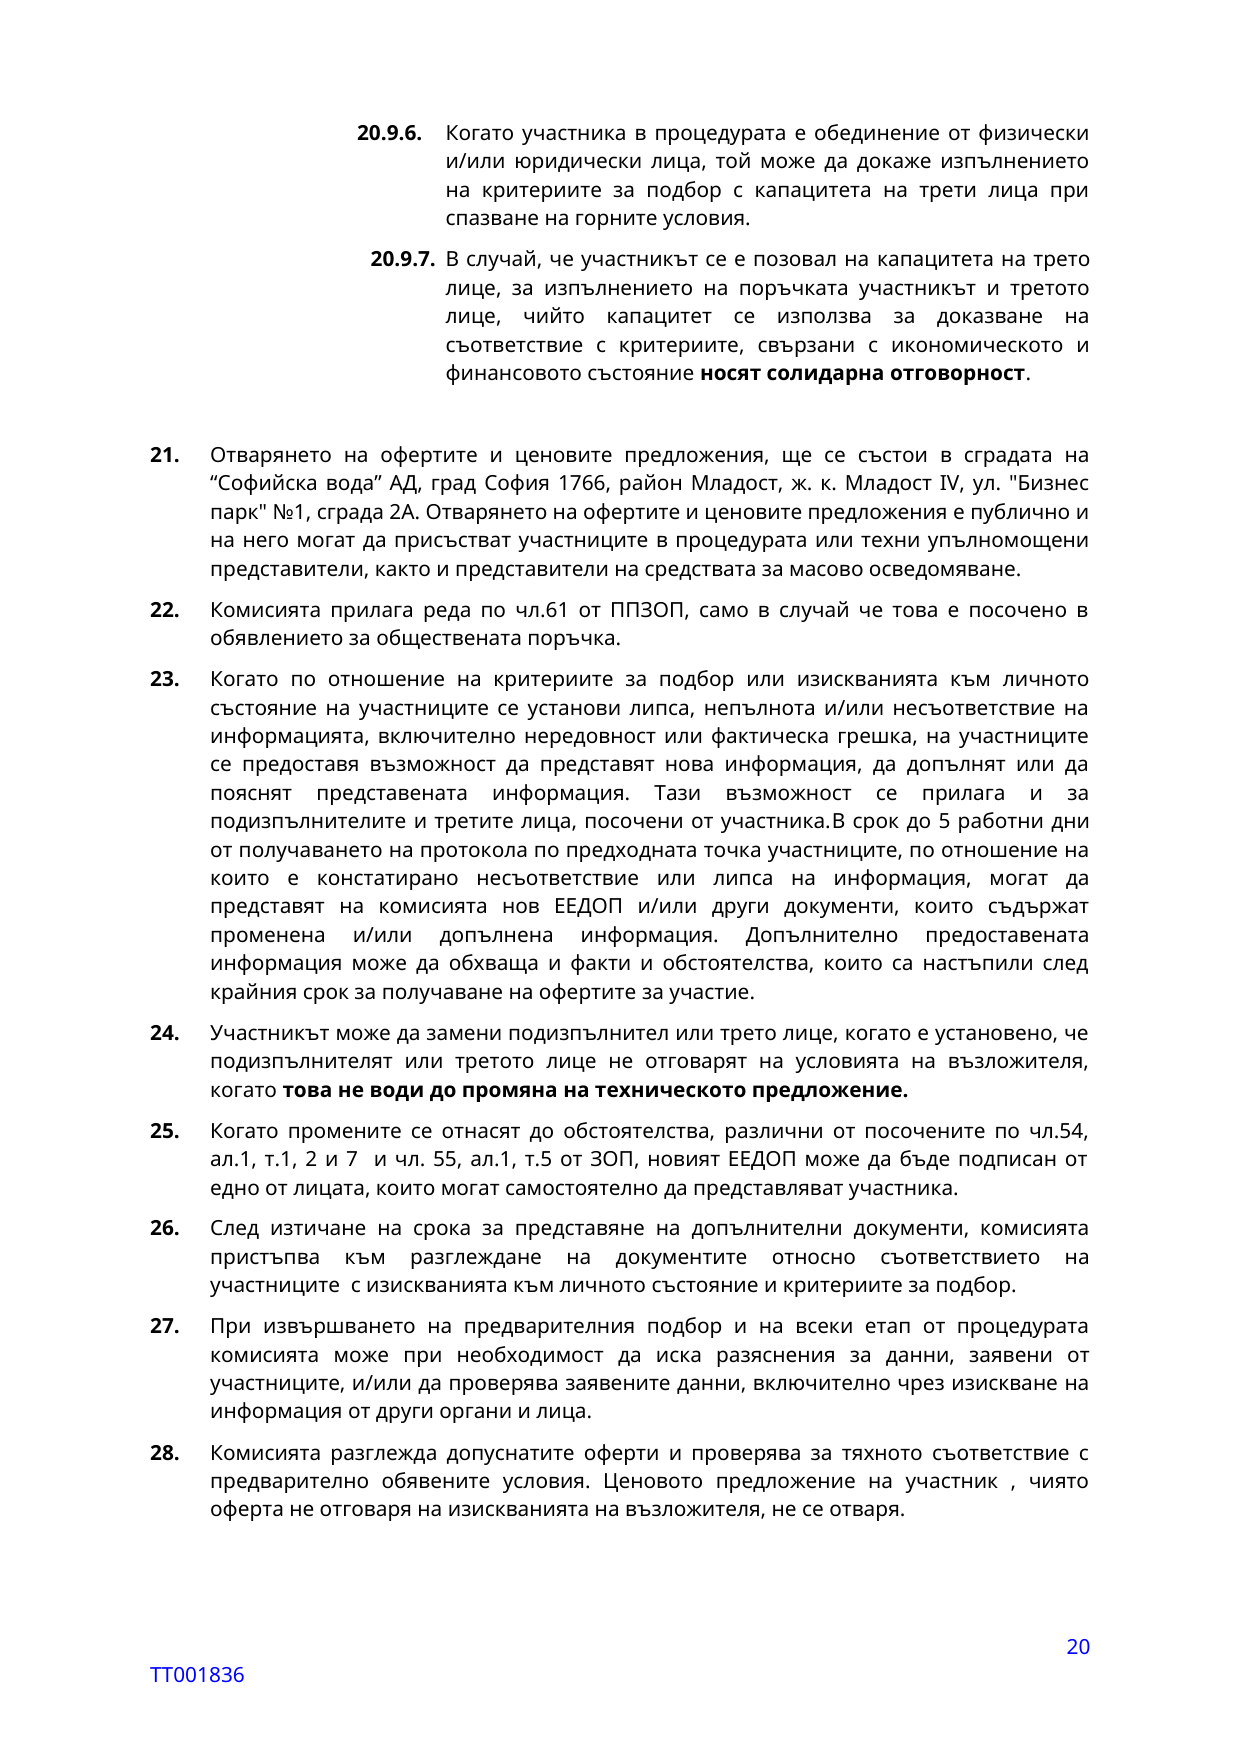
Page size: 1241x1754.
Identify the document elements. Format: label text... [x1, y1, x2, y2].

list При извършването на предварителния подбор и на всеки етап от процедурата комисията може при необходимост да иска разяснения за данни, заявени от участниците, и/или да проверява заявените данни, включително чрез изискване на информация от други органи и лица. [150, 1311, 1090, 1425]
list Участникът може да замени подизпълнител или трето лице, когато е установено, че подизпълнителят или третото лице не отговарят на условията на възложителя, когато това не води до промяна на техническото предложение. [150, 1018, 1090, 1103]
list Когато по отношение на критериите за подбор или изискванията към личното състояние на участниците се установи липса, непълнота и/или несъответствие на информацията, включително нередовност или фактическа грешка, на участниците се предоставя възможност да представят нова информация, да допълнят или да пояснят представената информация. Тази възможност се прилага и за подизпълнителите и третите лица, посочени от участника.В срок до 5 работни дни от получаването на протокола по предходната точка участниците, по отношение на които е констатирано несъответствие или липса на информация, могат да представят на комисията нов ЕЕДОП и/или други документи, които съдържат променена и/или допълнена информация. Допълнително предоставената информация може да обхваща и факти и обстоятелства, които са настъпили след крайния срок за получаване на офертите за участие. [150, 664, 1090, 1005]
list Отварянето на офертите и ценовите предложения, ще се състои в сградата на “Софийска вода” АД, град София 1766, район Младост, ж. к. Младост ІV, ул. "Бизнес парк" №1, сграда 2А. Отварянето на офертите и ценовите предложения е публично и на него могат да присъстват участниците в процедурата или техни упълномощени представители, както и представители на средствата за масово осведомяване. [150, 440, 1090, 582]
list Когато участника в процедурата е обединение от физически и/или юридически лица, той може да докаже изпълнението на критериите за подбор с капацитета на трети лица при спазване на горните условия. [357, 118, 1090, 232]
list Когато промените се отнасят до обстоятелства, различни от посочените по чл.54, ал.1, т.1, 2 и 7 и чл. 55, ал.1, т.5 от ЗОП, новият ЕЕДОП може да бъде подписан от едно от лицата, които могат самостоятелно да представляват участника. [150, 1116, 1090, 1201]
list Комисията разглежда допуснатите оферти и проверява за тяхното съответствие с предварително обявените условия. Ценовото предложение на участник , чиято оферта не отговаря на изискванията на възложителя, не се отваря. [150, 1438, 1090, 1523]
list В случай, че участникът се е позовал на капацитета на трето лице, за изпълнението на поръчката участникът и третото лице, чийто капацитет се използва за доказване на съответствие с критериите, свързани с икономическото и финансовото състояние носят солидарна отговорност. [370, 244, 1090, 387]
list Комисията прилага реда по чл.61 от ППЗОП, само в случай че това е посочено в обявлението за обществената поръчка. [150, 595, 1090, 652]
list След изтичане на срока за представяне на допълнителни документи, комисията пристъпва към разглеждане на документите относно съответствието на участниците с изискванията към личното състояние и критериите за подбор. [150, 1213, 1090, 1299]
